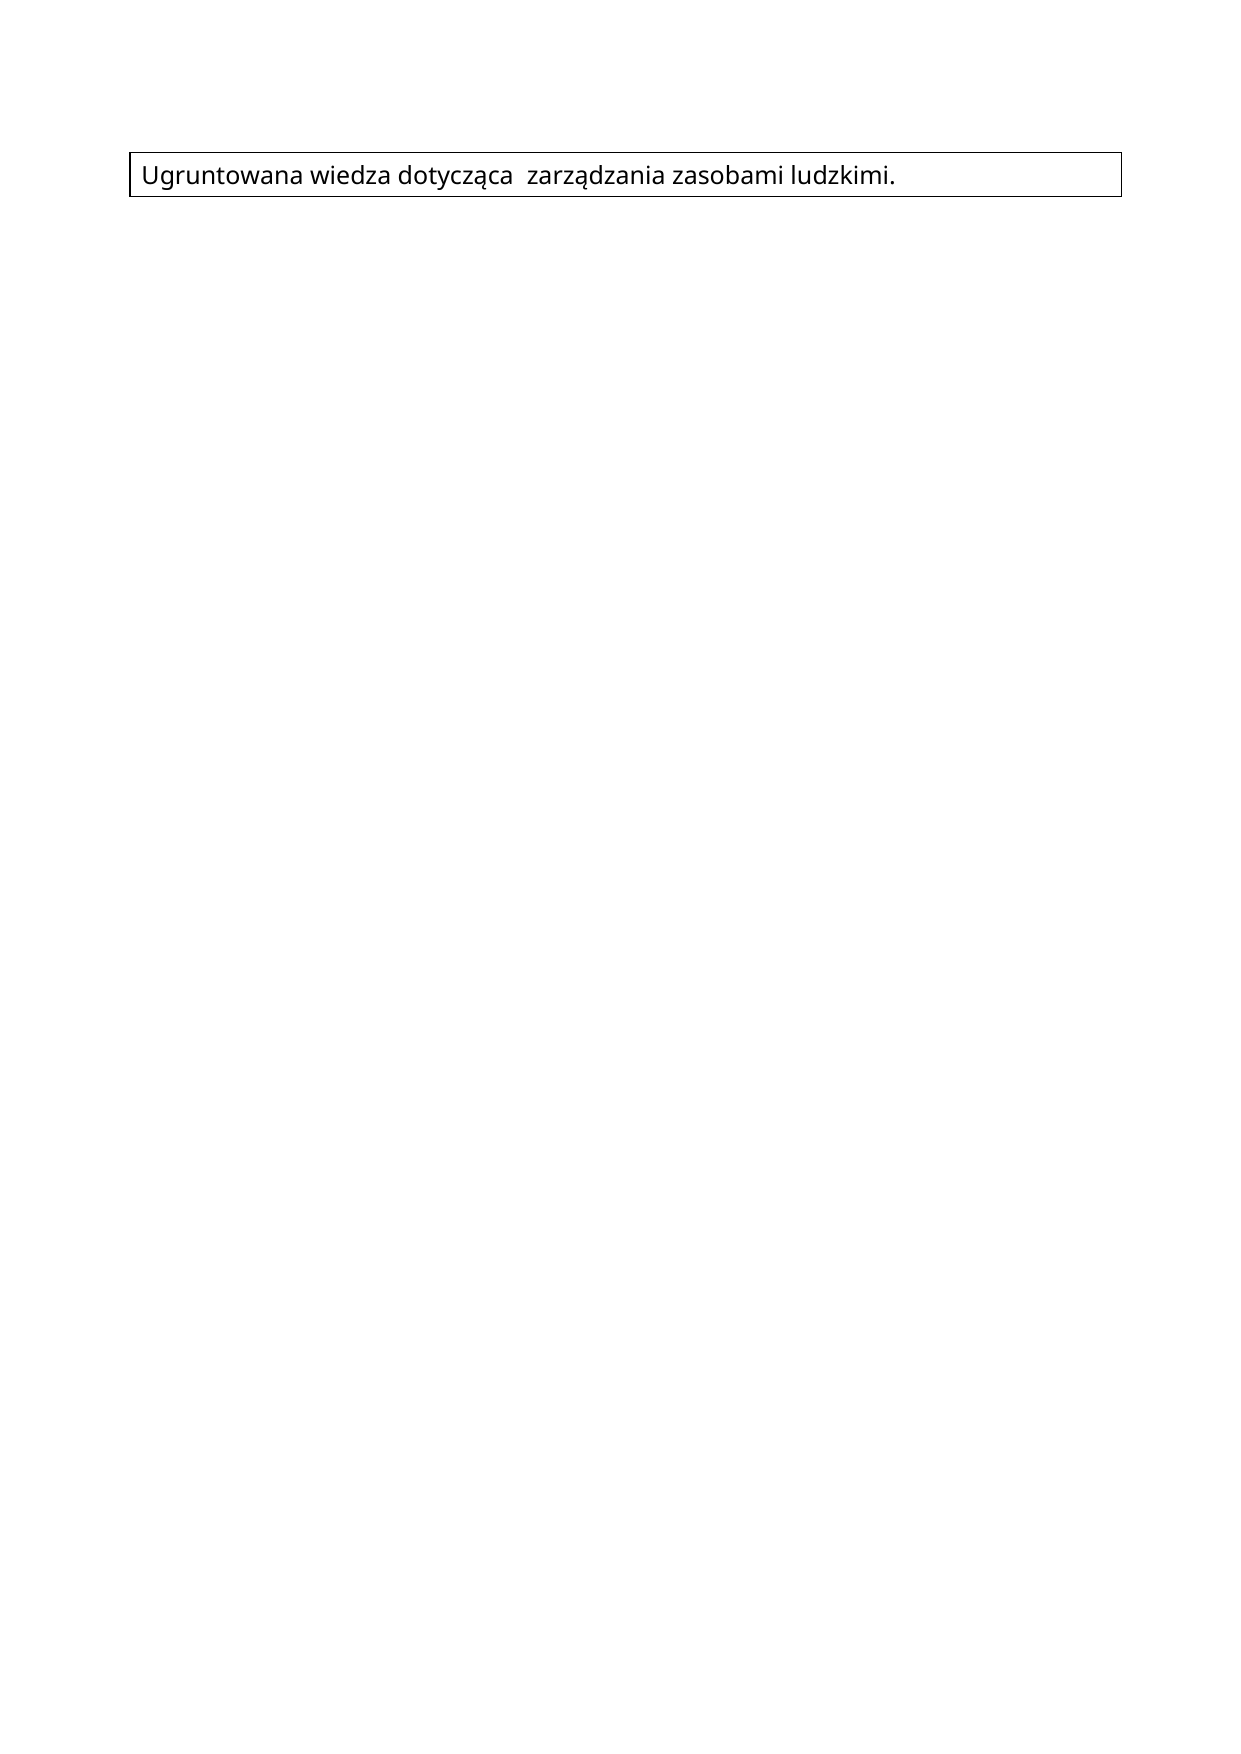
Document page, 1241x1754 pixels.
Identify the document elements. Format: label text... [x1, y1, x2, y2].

table_header Ugruntowana wiedza dotycząca zarządzania zasobami ludzkimi. [131, 153, 1121, 196]
